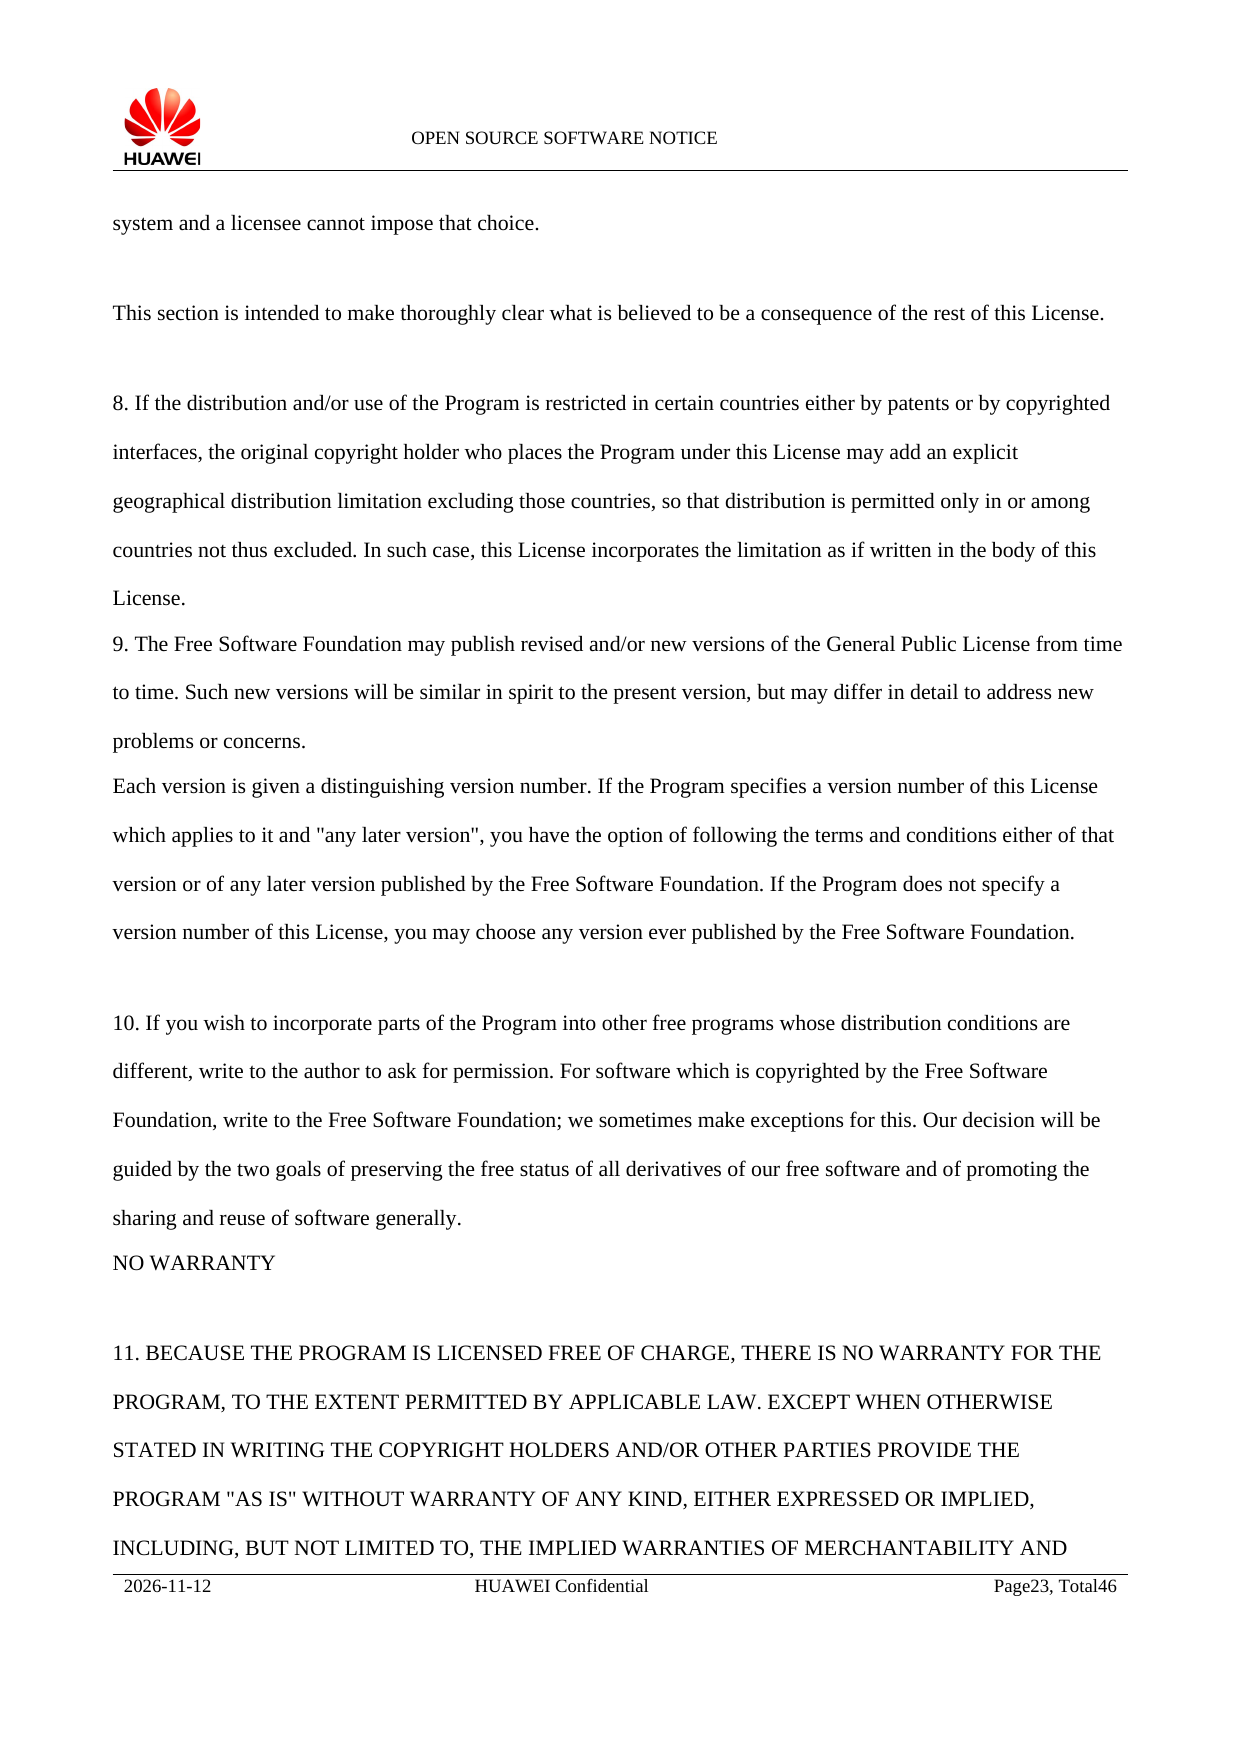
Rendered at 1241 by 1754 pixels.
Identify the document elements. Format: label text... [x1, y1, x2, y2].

text Each version is given a distinguishing version number. If the Program specifies a version number of this License which applies to it and "any later version", you have the option of following the terms and conditions either of that version or of any later version published by the Free Software Foundation. If the Program does not specify a version number of this License, you may choose any version ever published by the Free Software Foundation. [112, 769, 1128, 948]
text NO WARRANTY [112, 1246, 1128, 1278]
text This section is intended to make thoroughly clear what is believed to be a consequence of the rest of this License. [112, 297, 1128, 329]
text 8. If the distribution and/or use of the Program is restricted in certain countries either by patents or by copyrighted interfaces, the original copyright holder who places the Program under this License may add an explicit geographical distribution limitation excluding those countries, so that distribution is permitted only in or among countries not thus excluded. In such case, this License incorporates the limitation as if written in the body of this License. [112, 387, 1128, 614]
picture [124, 88, 201, 165]
text 9. The Free Software Foundation may publish revised and/or new versions of the General Public License from time to time. Such new versions will be similar in spirit to the present version, but may differ in detail to address new problems or concerns. [112, 627, 1128, 757]
text 10. If you wish to incorporate parts of the Program into other free programs whose distribution conditions are different, write to the author to ask for permission. For software which is copyrighted by the Free Software Foundation, write to the Free Software Foundation; we sometimes make exceptions for this. Our decision will be guided by the two goals of preserving the free status of all derivatives of our free software and of promoting the sharing and reuse of software generally. [112, 1006, 1128, 1233]
